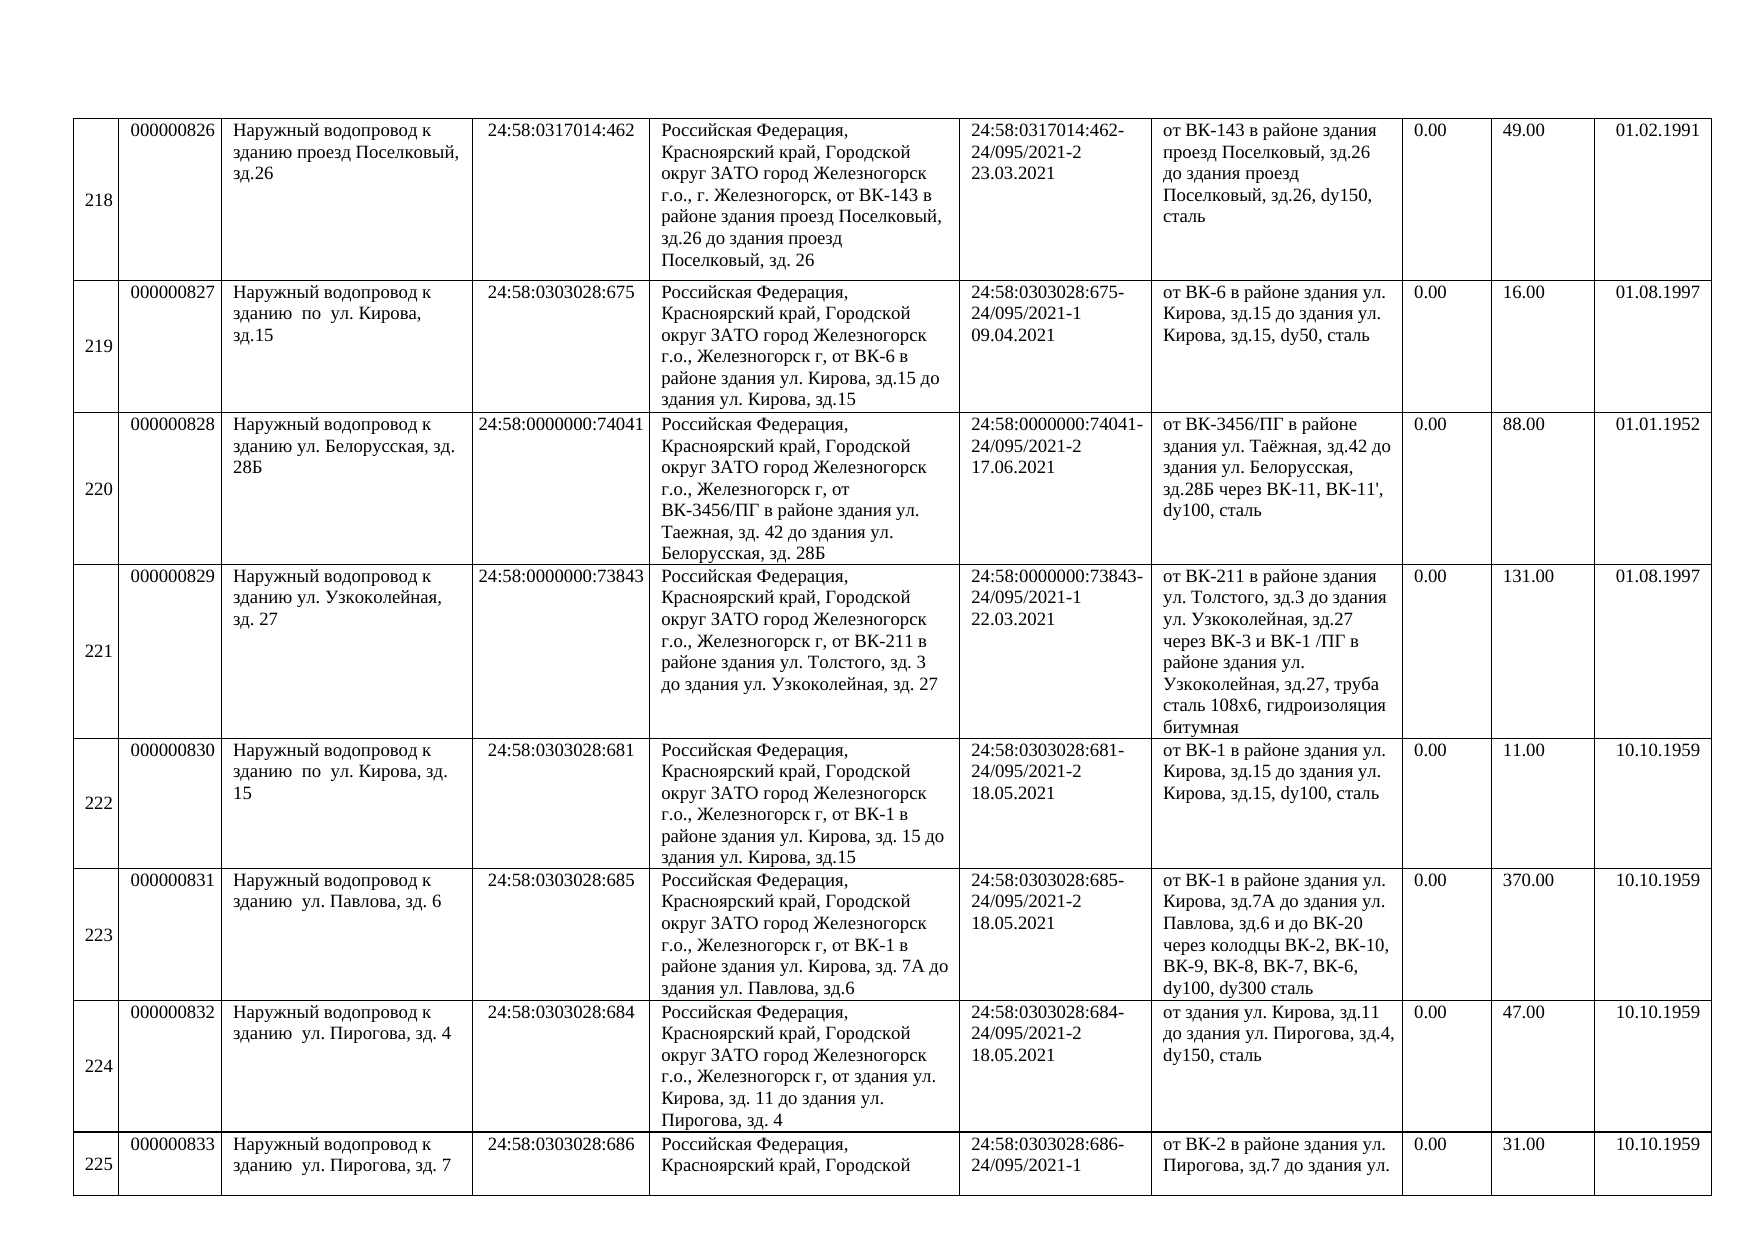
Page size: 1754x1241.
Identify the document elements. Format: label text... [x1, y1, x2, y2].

table_cell Наружный водопровод к зданию проезд Поселковый, зд.26 [222, 119, 472, 279]
table_cell 0.00 [1403, 413, 1491, 564]
table_cell 24:58:0303028:684 [473, 1001, 649, 1131]
table_cell 24:58:0000000:73843 [473, 565, 649, 737]
table_cell 0.00 [1403, 565, 1491, 737]
table_cell 01.08.1997 [1595, 565, 1711, 737]
table_cell 01.01.1952 [1595, 413, 1711, 564]
table_cell от ВК-6 в районе здания ул. Кирова, зд.15 до здания ул. Кирова, зд.15, dy50, сталь [1152, 281, 1402, 412]
table_cell 000000830 [119, 739, 221, 868]
table_cell Наружный водопровод к зданию по ул. Кирова, зд. 15 [222, 739, 472, 868]
table_cell Российская Федерация, Красноярский край, Городской округ ЗАТО город Железногорск г.о., г. Железногорск, от ВК-143 в районе здания проезд Поселковый, зд.26 до здания проезд Поселковый, зд. 26 [650, 119, 959, 279]
table_cell 24:58:0303028:684-24/095/2021-2 18.05.2021 [960, 1001, 1151, 1131]
table_cell 219 [74, 281, 118, 412]
table_cell 0.00 [1403, 1001, 1491, 1131]
table_cell 24:58:0303028:685 [473, 869, 649, 999]
table_cell 10.10.1959 [1595, 739, 1711, 868]
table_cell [1152, 1133, 1402, 1195]
table_cell Российская Федерация, Красноярский край, Городской округ ЗАТО город Железногорск г.о., Железногорск г, от ВК-1 в районе здания ул. Кирова, зд. 7А до здания ул. Павлова, зд.6 [650, 869, 959, 999]
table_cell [960, 1133, 1151, 1195]
table_cell 370.00 [1492, 869, 1594, 999]
table_cell Российская Федерация, Красноярский край, Городской округ ЗАТО город Железногорск г.о., Железногорск г, от ВК-211 в районе здания ул. Толстого, зд. 3 до здания ул. Узкоколейная, зд. 27 [650, 565, 959, 737]
table_cell 225 [74, 1133, 118, 1195]
table_cell 31.00 [1492, 1133, 1594, 1195]
table_cell 24:58:0303028:675-24/095/2021-1 09.04.2021 [960, 281, 1151, 412]
table_cell Российская Федерация, Красноярский край, Городской округ ЗАТО город Железногорск г.о., Железногорск г, от ВК-3456/ПГ в районе здания ул. Таежная, зд. 42 до здания ул. Белорусская, зд. 28Б [650, 413, 959, 564]
table_cell Российская Федерация, Красноярский край, Городской округ ЗАТО город Железногорск г.о., Железногорск г, от здания ул. Кирова, зд. 11 до здания ул. Пирогова, зд. 4 [650, 1001, 959, 1131]
table_cell от ВК-143 в районе здания проезд Поселковый, зд.26 до здания проезд Поселковый, зд.26, dy150, сталь [1152, 119, 1402, 279]
table_cell Наружный водопровод к зданию ул. Белорусская, зд. 28Б [222, 413, 472, 564]
table_cell 222 [74, 739, 118, 868]
table_cell от ВК-1 в районе здания ул. Кирова, зд.7А до здания ул. Павлова, зд.6 и до ВК-20 через колодцы ВК-2, ВК-10, ВК-9, ВК-8, ВК-7, ВК-6, dy100, dy300 сталь [1152, 869, 1402, 999]
table_cell 223 [74, 869, 118, 999]
table_cell 24:58:0303028:685-24/095/2021-2 18.05.2021 [960, 869, 1151, 999]
table_cell 47.00 [1492, 1001, 1594, 1131]
table_cell 24:58:0317014:462 [473, 119, 649, 279]
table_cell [650, 1133, 959, 1195]
table_cell 220 [74, 413, 118, 564]
table_cell 131.00 [1492, 565, 1594, 737]
table_cell 24:58:0317014:462-24/095/2021-2 23.03.2021 [960, 119, 1151, 279]
table_cell 224 [74, 1001, 118, 1131]
table_cell 000000831 [119, 869, 221, 999]
table_cell Российская Федерация, Красноярский край, Городской округ ЗАТО город Железногорск г.о., Железногорск г, от ВК-6 в районе здания ул. Кирова, зд.15 до здания ул. Кирова, зд.15 [650, 281, 959, 412]
table_cell 49.00 [1492, 119, 1594, 279]
table_cell 221 [74, 565, 118, 737]
table_cell 01.02.1991 [1595, 119, 1711, 279]
table_cell 24:58:0303028:686 [473, 1133, 649, 1195]
table_cell 0.00 [1403, 869, 1491, 999]
table_cell 16.00 [1492, 281, 1594, 412]
table_cell 000000827 [119, 281, 221, 412]
table_cell 24:58:0303028:681-24/095/2021-2 18.05.2021 [960, 739, 1151, 868]
table_cell 0.00 [1403, 739, 1491, 868]
table_cell 000000833 [119, 1133, 221, 1195]
table_cell от здания ул. Кирова, зд.11 до здания ул. Пирогова, зд.4, dy150, сталь [1152, 1001, 1402, 1131]
table_cell Наружный водопровод к зданию ул. Павлова, зд. 6 [222, 869, 472, 999]
table_cell Наружный водопровод к зданию ул. Пирогова, зд. 4 [222, 1001, 472, 1131]
table_cell 24:58:0000000:73843-24/095/2021-1 22.03.2021 [960, 565, 1151, 737]
table_cell 24:58:0000000:74041-24/095/2021-2 17.06.2021 [960, 413, 1151, 564]
table_cell от ВК-211 в районе здания ул. Толстого, зд.3 до здания ул. Узкоколейная, зд.27 через ВК-3 и ВК-1 /ПГ в районе здания ул. Узкоколейная, зд.27, труба сталь 108х6, гидроизоляция битумная [1152, 565, 1402, 737]
table_cell 24:58:0000000:74041 [473, 413, 649, 564]
table_cell от ВК-1 в районе здания ул. Кирова, зд.15 до здания ул. Кирова, зд.15, dy100, сталь [1152, 739, 1402, 868]
table_cell 10.10.1959 [1595, 1133, 1711, 1195]
table_cell 24:58:0303028:681 [473, 739, 649, 868]
table_cell Наружный водопровод к зданию ул. Узкоколейная, зд. 27 [222, 565, 472, 737]
table_cell 000000832 [119, 1001, 221, 1131]
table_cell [222, 1133, 472, 1195]
table_cell 000000828 [119, 413, 221, 564]
table_cell 88.00 [1492, 413, 1594, 564]
table_cell 0.00 [1403, 281, 1491, 412]
table_cell 000000826 [119, 119, 221, 279]
table_cell 24:58:0303028:675 [473, 281, 649, 412]
table_cell 01.08.1997 [1595, 281, 1711, 412]
table_cell 0.00 [1403, 119, 1491, 279]
table_cell 10.10.1959 [1595, 869, 1711, 999]
table_cell 0.00 [1403, 1133, 1491, 1195]
table_cell 000000829 [119, 565, 221, 737]
table_cell 11.00 [1492, 739, 1594, 868]
table_cell Российская Федерация, Красноярский край, Городской округ ЗАТО город Железногорск г.о., Железногорск г, от ВК-1 в районе здания ул. Кирова, зд. 15 до здания ул. Кирова, зд.15 [650, 739, 959, 868]
table_cell от ВК-3456/ПГ в районе здания ул. Таёжная, зд.42 до здания ул. Белорусская, зд.28Б через ВК-11, ВК-11', dy100, сталь [1152, 413, 1402, 564]
table_cell 218 [74, 119, 118, 279]
table_cell 10.10.1959 [1595, 1001, 1711, 1131]
table_cell Наружный водопровод к зданию по ул. Кирова, зд.15 [222, 281, 472, 412]
